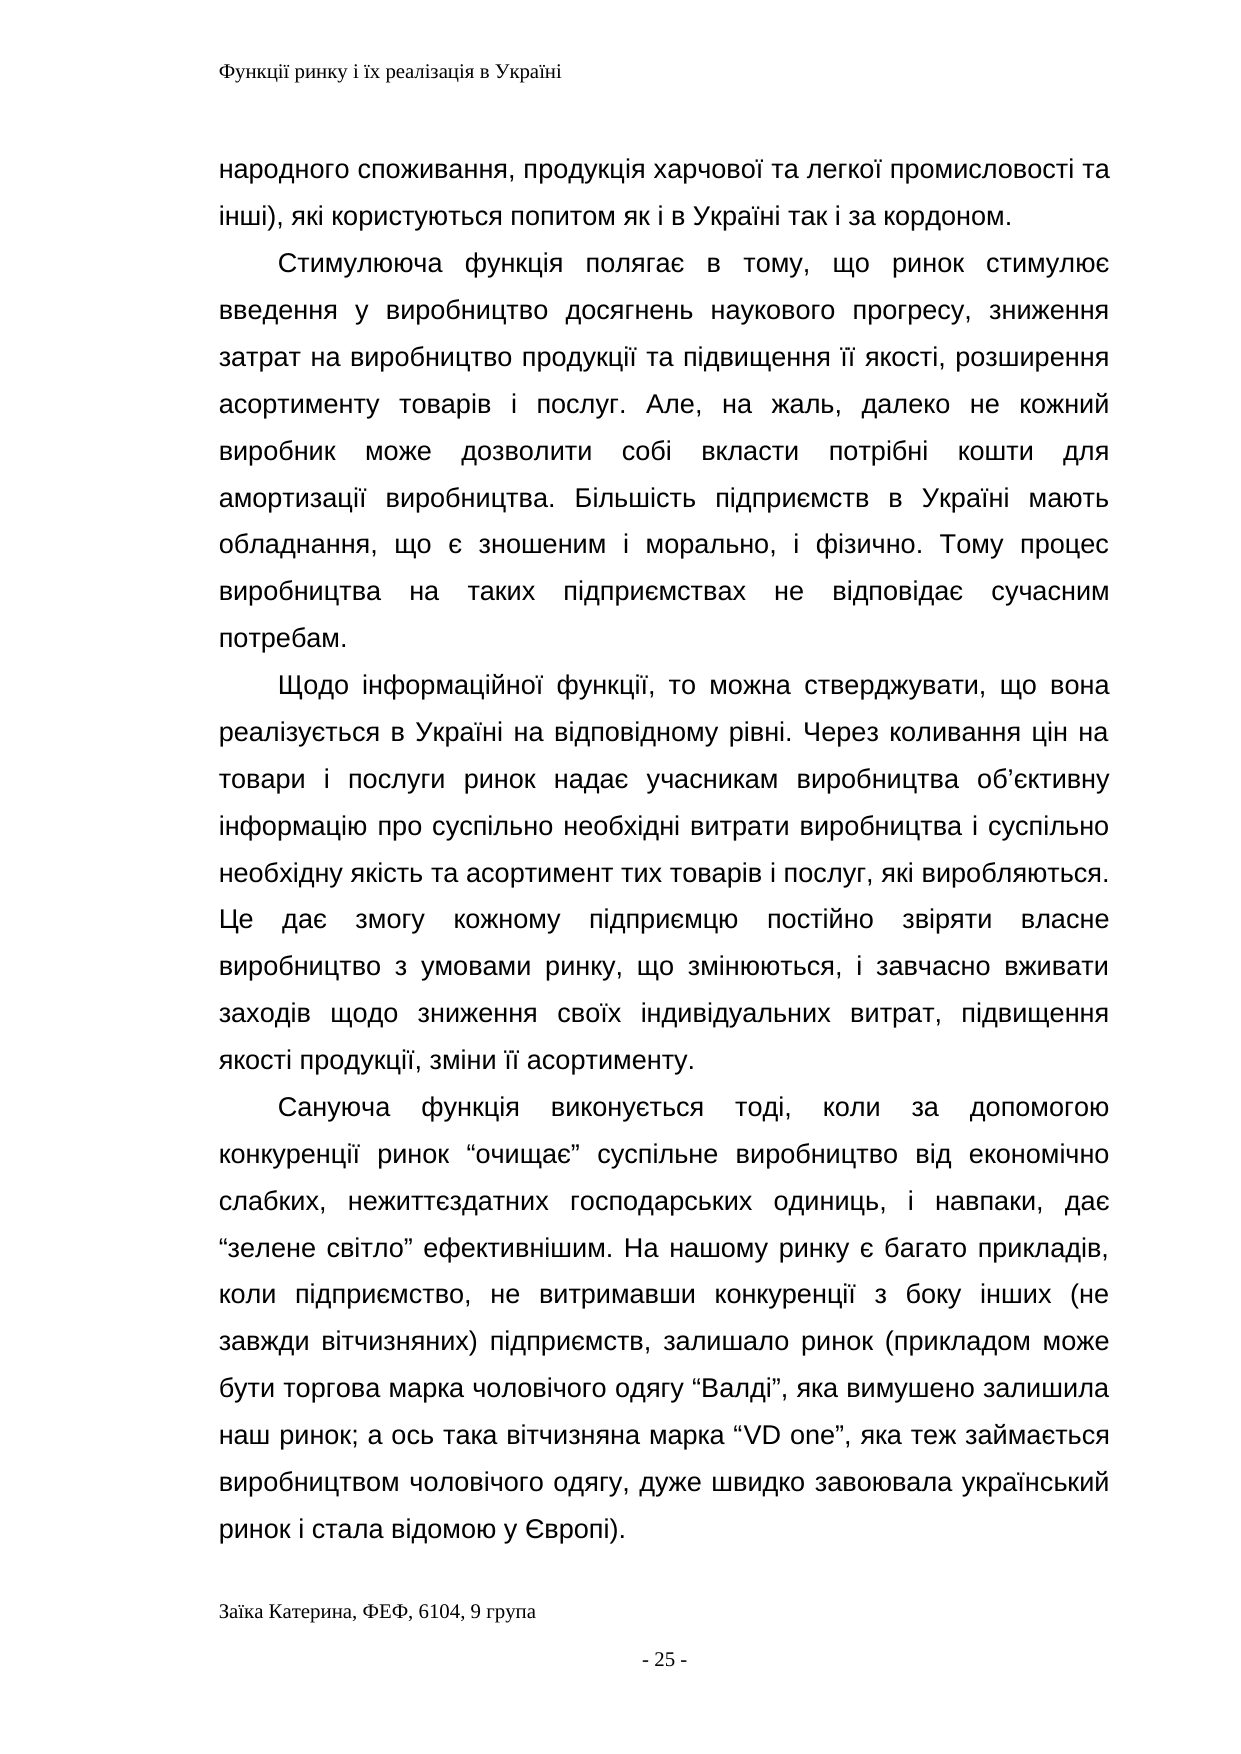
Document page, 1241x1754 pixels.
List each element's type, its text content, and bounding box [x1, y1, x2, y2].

text Щодо інформаційної функції, то можна стверджувати, що вона реалізується в Україні на відповідному рівні. Через коливання цін на товари і послуги ринок надає учасникам виробництва об’єктивну інформацію про суспільно необхідні витрати виробництва і суспільно необхідну якість та асортимент тих товарів і послуг, які виробляються. Це дає змогу кожному підприємцю постійно звіряти власне виробництво з умовами ринку, що змінюються, і завчасно вживати заходів щодо зниження своїх індивідуальних витрат, підвищення якості продукції, зміни її асортименту. [218, 669, 1110, 1075]
text Стимулююча функція полягає в тому, що ринок стимулює введення у виробництво досягнень наукового прогресу, зниження затрат на виробництво продукції та підвищення її якості, розширення асортименту товарів і послуг. Але, на жаль, далеко не кожний виробник може дозволити собі вкласти потрібні кошти для амортизації виробництва. Більшість підприємств в Україні мають обладнання, що є зношеним і морально, і фізично. Тому процес виробництва на таких підприємствах не відповідає сучасним потребам. [218, 247, 1110, 653]
text Сануюча функція виконується тоді, коли за допомогою конкуренції ринок “очищає” суспільне виробництво від економічно слабких, нежиттєздатних господарських одиниць, і навпаки, дає “зелене світло” ефективнішим. На нашому ринку є багато прикладів, коли підприємство, не витримавши конкуренції з боку інших (не завжди вітчизняних) підприємств, залишало ринок (прикладом може бути торгова марка чоловічого одягу “Валді”, яка вимушено залишила наш ринок; а ось така вітчизняна марка “VD one”, яка теж займається виробництвом чоловічого одягу, дуже швидко завоювала український ринок і стала відомою у Європі). [218, 1091, 1110, 1544]
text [218, 153, 1110, 232]
